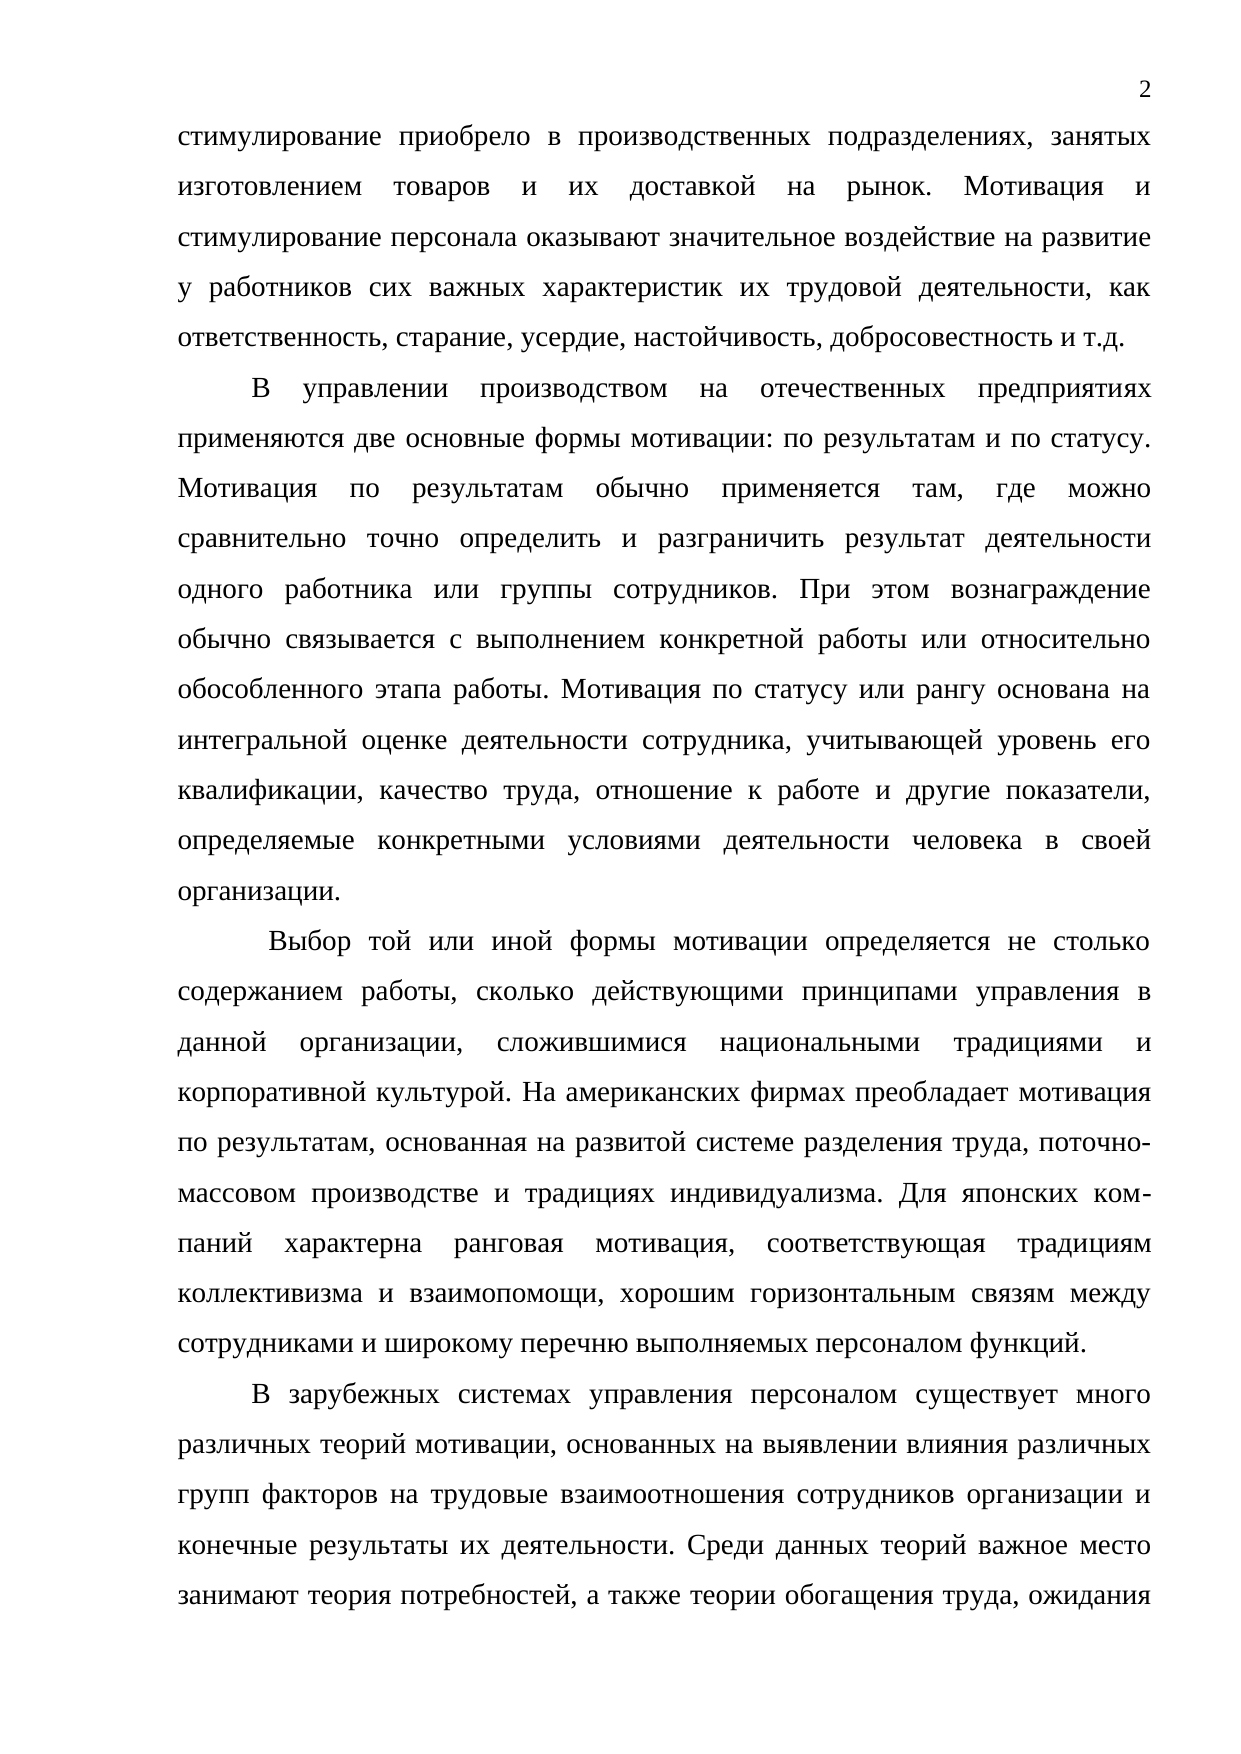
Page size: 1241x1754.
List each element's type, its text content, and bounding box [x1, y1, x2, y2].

text В управлении производством на отечественных предприятиях применяются две основные формы мотивации: по результатам и по статусу. Мотивация по результатам обычно применяется там, где можно сравнительно точно определить и разграничить результат деятельности одного работника или группы сотрудников. При этом вознаграждение обычно связывается с выполнением конкретной работы или относительно обособленного этапа работы. Мотивация по статусу или рангу основана на интегральной оценке деятельности сотрудника, учитывающей уровень его квалификации, качество труда, отношение к работе и другие показатели, определяемые конкретными условиями деятельности человека в своей организации. [177, 370, 1152, 906]
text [177, 118, 1152, 353]
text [177, 1376, 1152, 1611]
text Выбор той или иной формы мотивации определяется не столько содержанием работы, сколько действующими принципами управления в данной организации, сложившимися национальными традициями и корпоративной культурой. На американских фирмах преобладает мотивация по результатам, основанная на развитой системе разделения труда, поточно-массовом производстве и традициях индивидуализма. Для японских компаний характерна ранговая мотивация, соответствующая традициям коллективизма и взаимопомощи, хорошим горизонтальным связям между сотрудниками и широкому перечню выполняемых персоналом функций. [177, 923, 1152, 1359]
